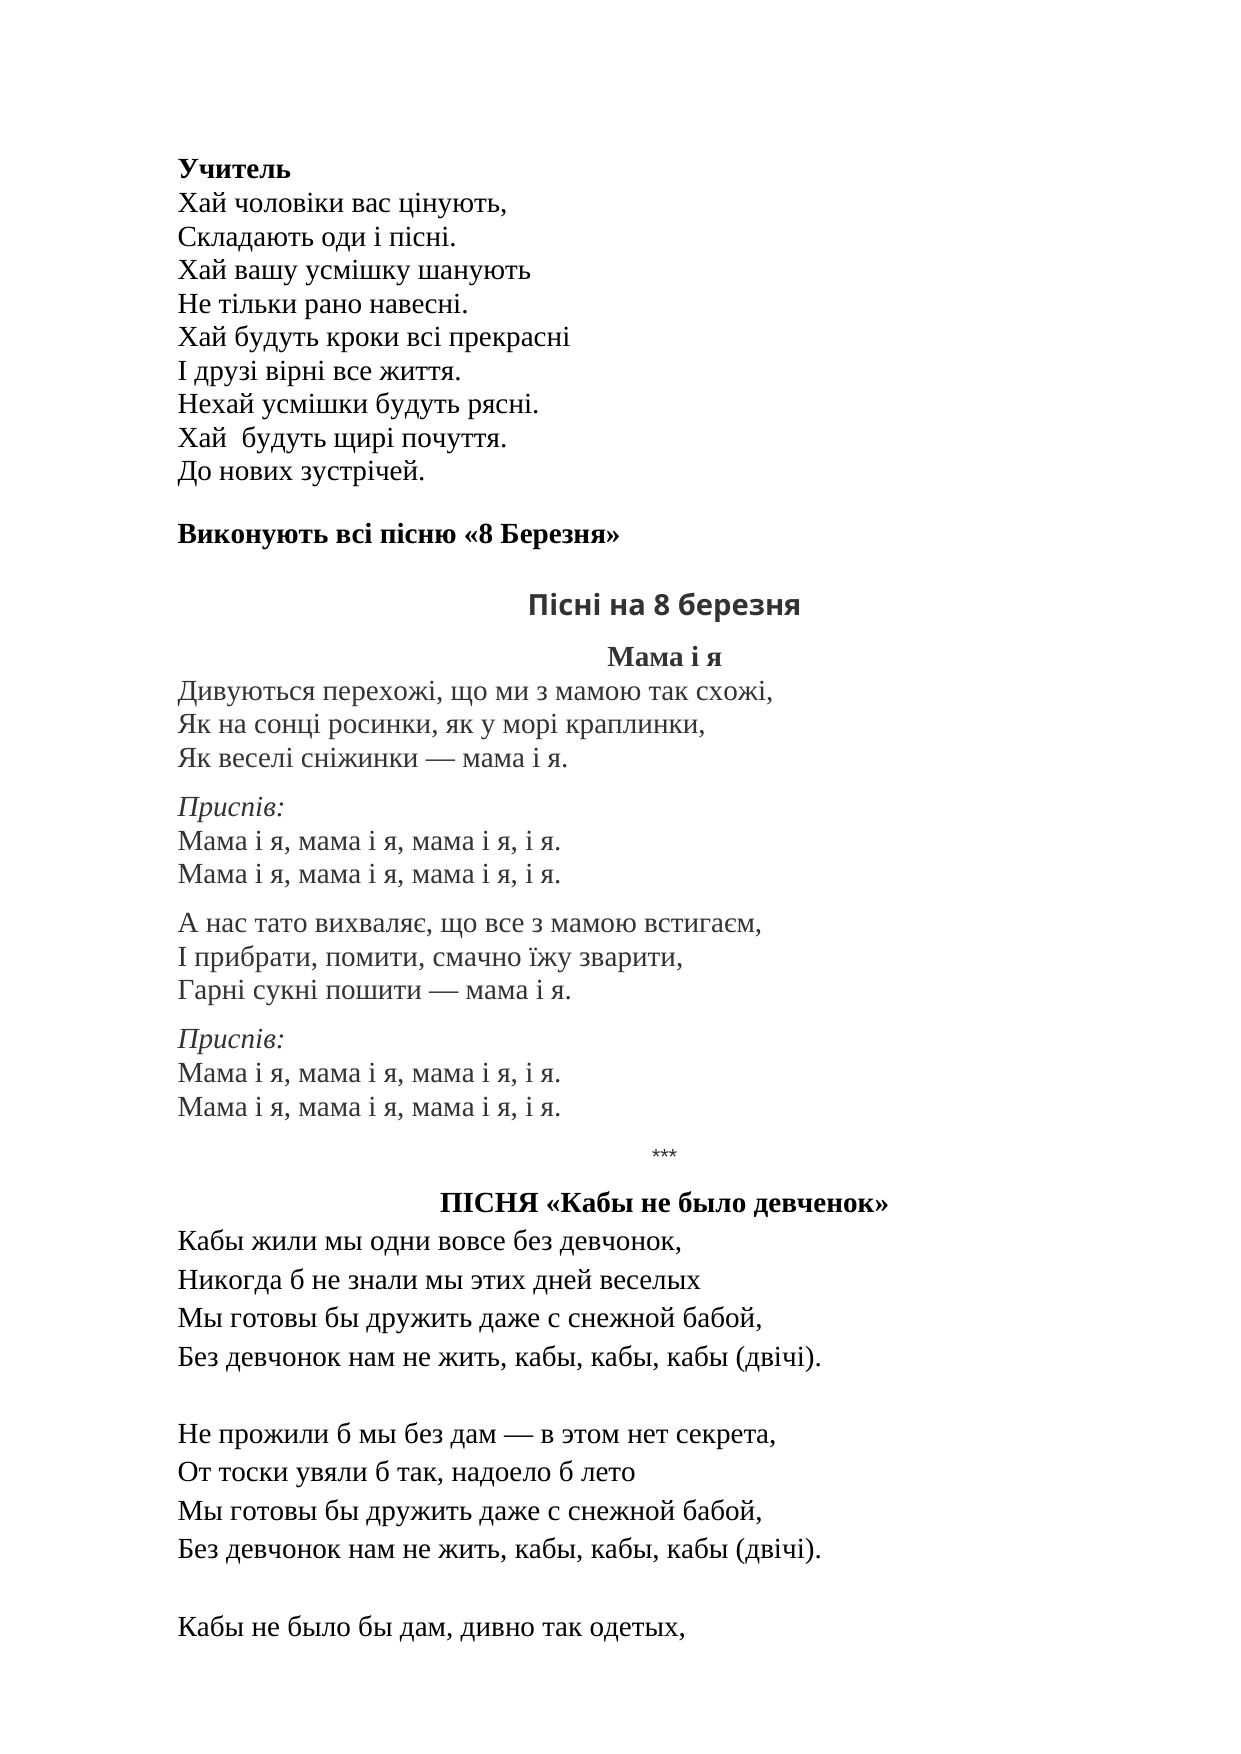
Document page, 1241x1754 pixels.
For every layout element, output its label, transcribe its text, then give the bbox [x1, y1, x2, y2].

subtitle Кабы жили мы одни вовсе без девчонок, Никогда б не знали мы этих дней веселых Мы готовы бы дружить даже с снежной бабой, Без девчонок нам не жить, кабы, кабы, кабы (двічі). [177, 1223, 1152, 1411]
subtitle ПІСНЯ «Кабы не было девченок» [177, 1185, 1152, 1218]
text Дивуються перехожі, що ми з мамою так схожі, Як на сонці росинки, як у морі краплинки, Як веселі сніжинки — мама і я. [177, 673, 1152, 773]
text *** [177, 1138, 1152, 1169]
text А нас тато вихваляє, що все з мамою встигаєм, І прибрати, помити, смачно їжу зварити, Гарні сукні пошити — мама і я. [177, 905, 1152, 1006]
subtitle Учитель Хай чоловіки вас цінують, Складають оди і пісні. Хай вашу усмішку шанують Не тільки рано навесні. Хай будуть кроки всі прекрасні І друзі вірні все життя. Нехай усмішки будуть рясні. Хай будуть щирі почуття. [177, 152, 1152, 453]
subtitle Не прожили б мы без дам — в этом нет секрета, От тоски увяли б так, надоело б лето Мы готовы бы дружить даже с снежной бабой, Без девчонок нам не жить, кабы, кабы, кабы (двічі). [177, 1416, 1152, 1565]
text Виконують всі пісню «8 Березня» [177, 516, 1152, 550]
text Пісні на 8 березня [177, 584, 1152, 624]
text Мама і я, мама і я, мама і я, і я. Мама і я, мама і я, мама і я, і я. [177, 823, 1152, 890]
text Приспів: [177, 1022, 1152, 1055]
text Приспів: [177, 789, 1152, 823]
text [177, 1570, 1152, 1642]
text Мама і я [177, 639, 1152, 673]
subtitle До нових зустрічей. [177, 453, 1152, 487]
text Мама і я, мама і я, мама і я, і я. Мама і я, мама і я, мама і я, і я. [177, 1055, 1152, 1122]
